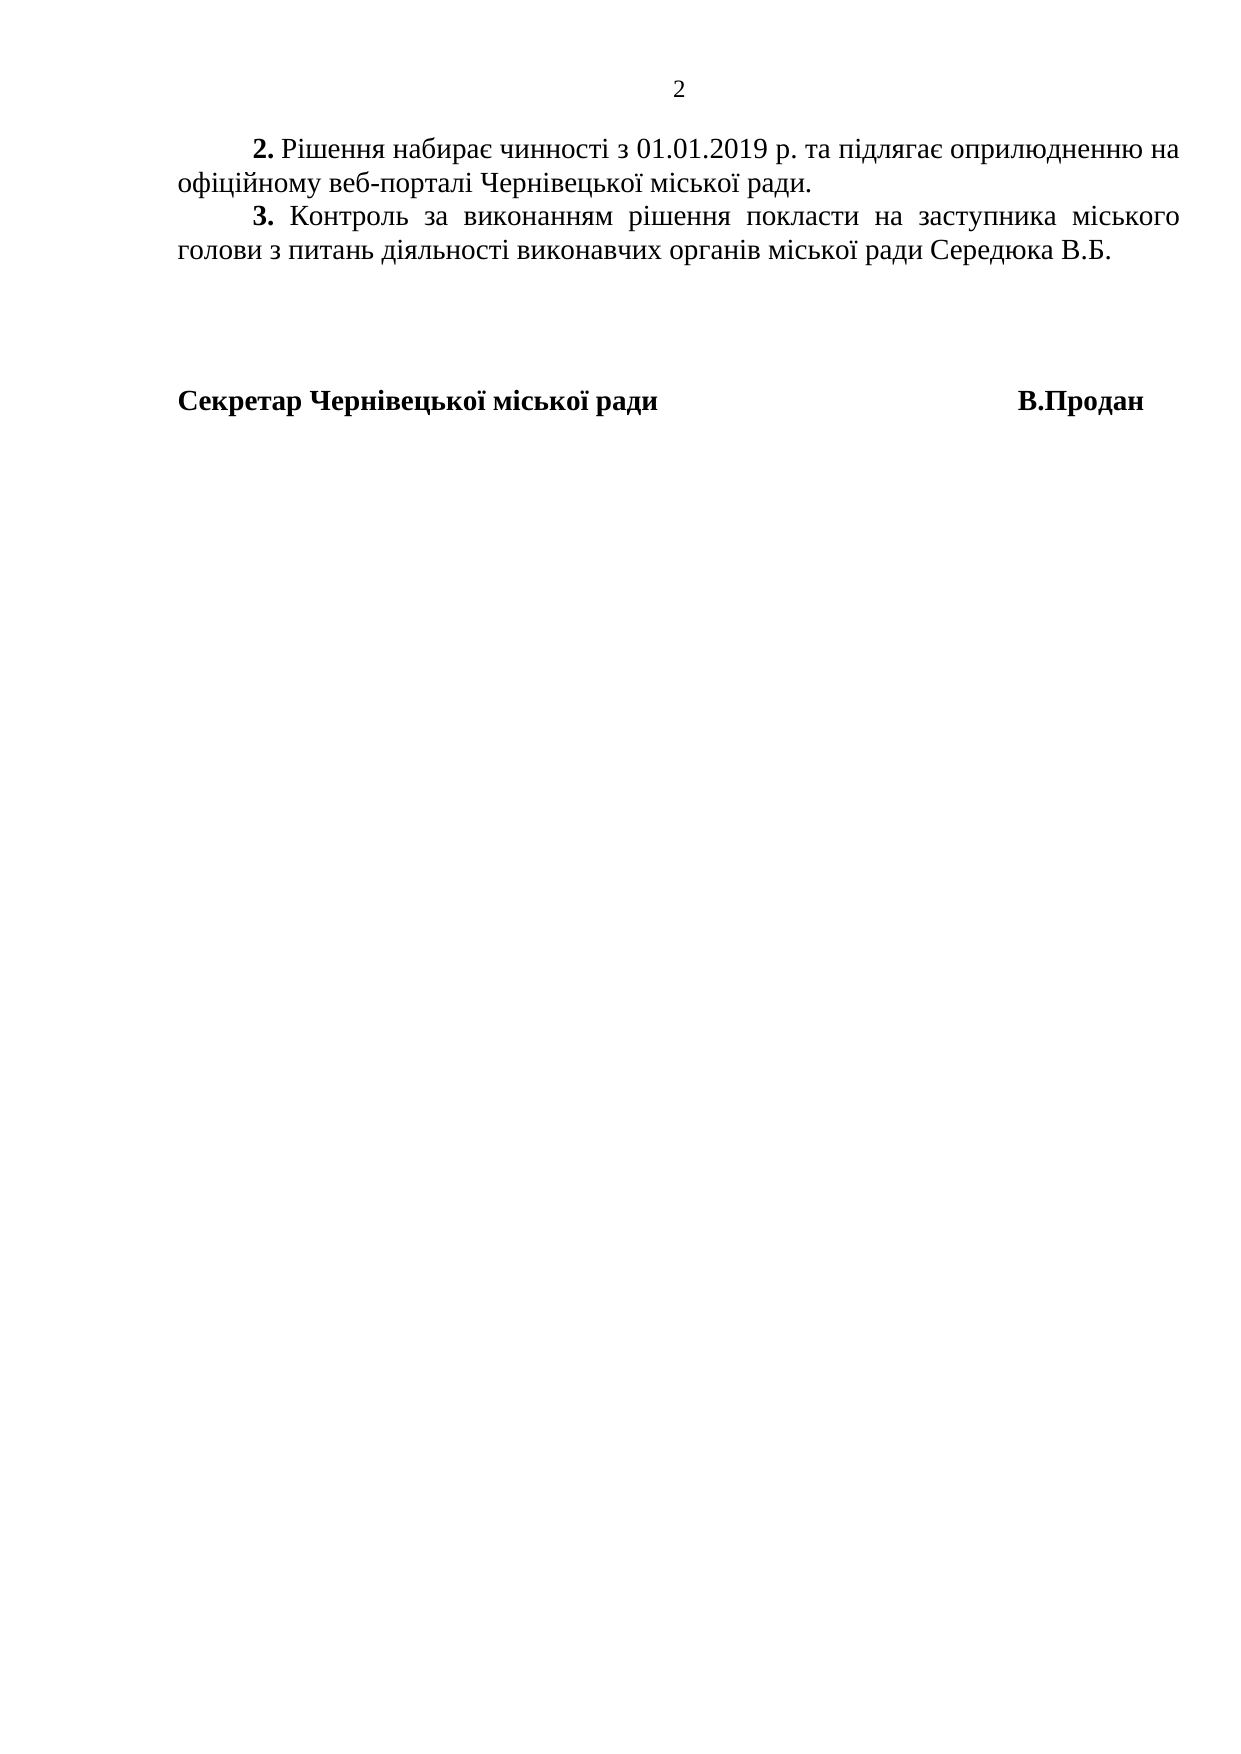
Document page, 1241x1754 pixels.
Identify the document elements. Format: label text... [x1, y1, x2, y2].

text Секретар Чернівецької міської ради В.Продан [177, 383, 1181, 416]
text 3. Контроль за виконанням рішення покласти на заступника міського голови з питань діяльності виконавчих органів міської ради Середюка В.Б. [177, 198, 1181, 266]
text 2. Рішення набирає чинності з 01.01.2019 р. та підлягає оприлюдненню на офіційному веб-порталі Чернівецької міської ради. [177, 131, 1181, 198]
